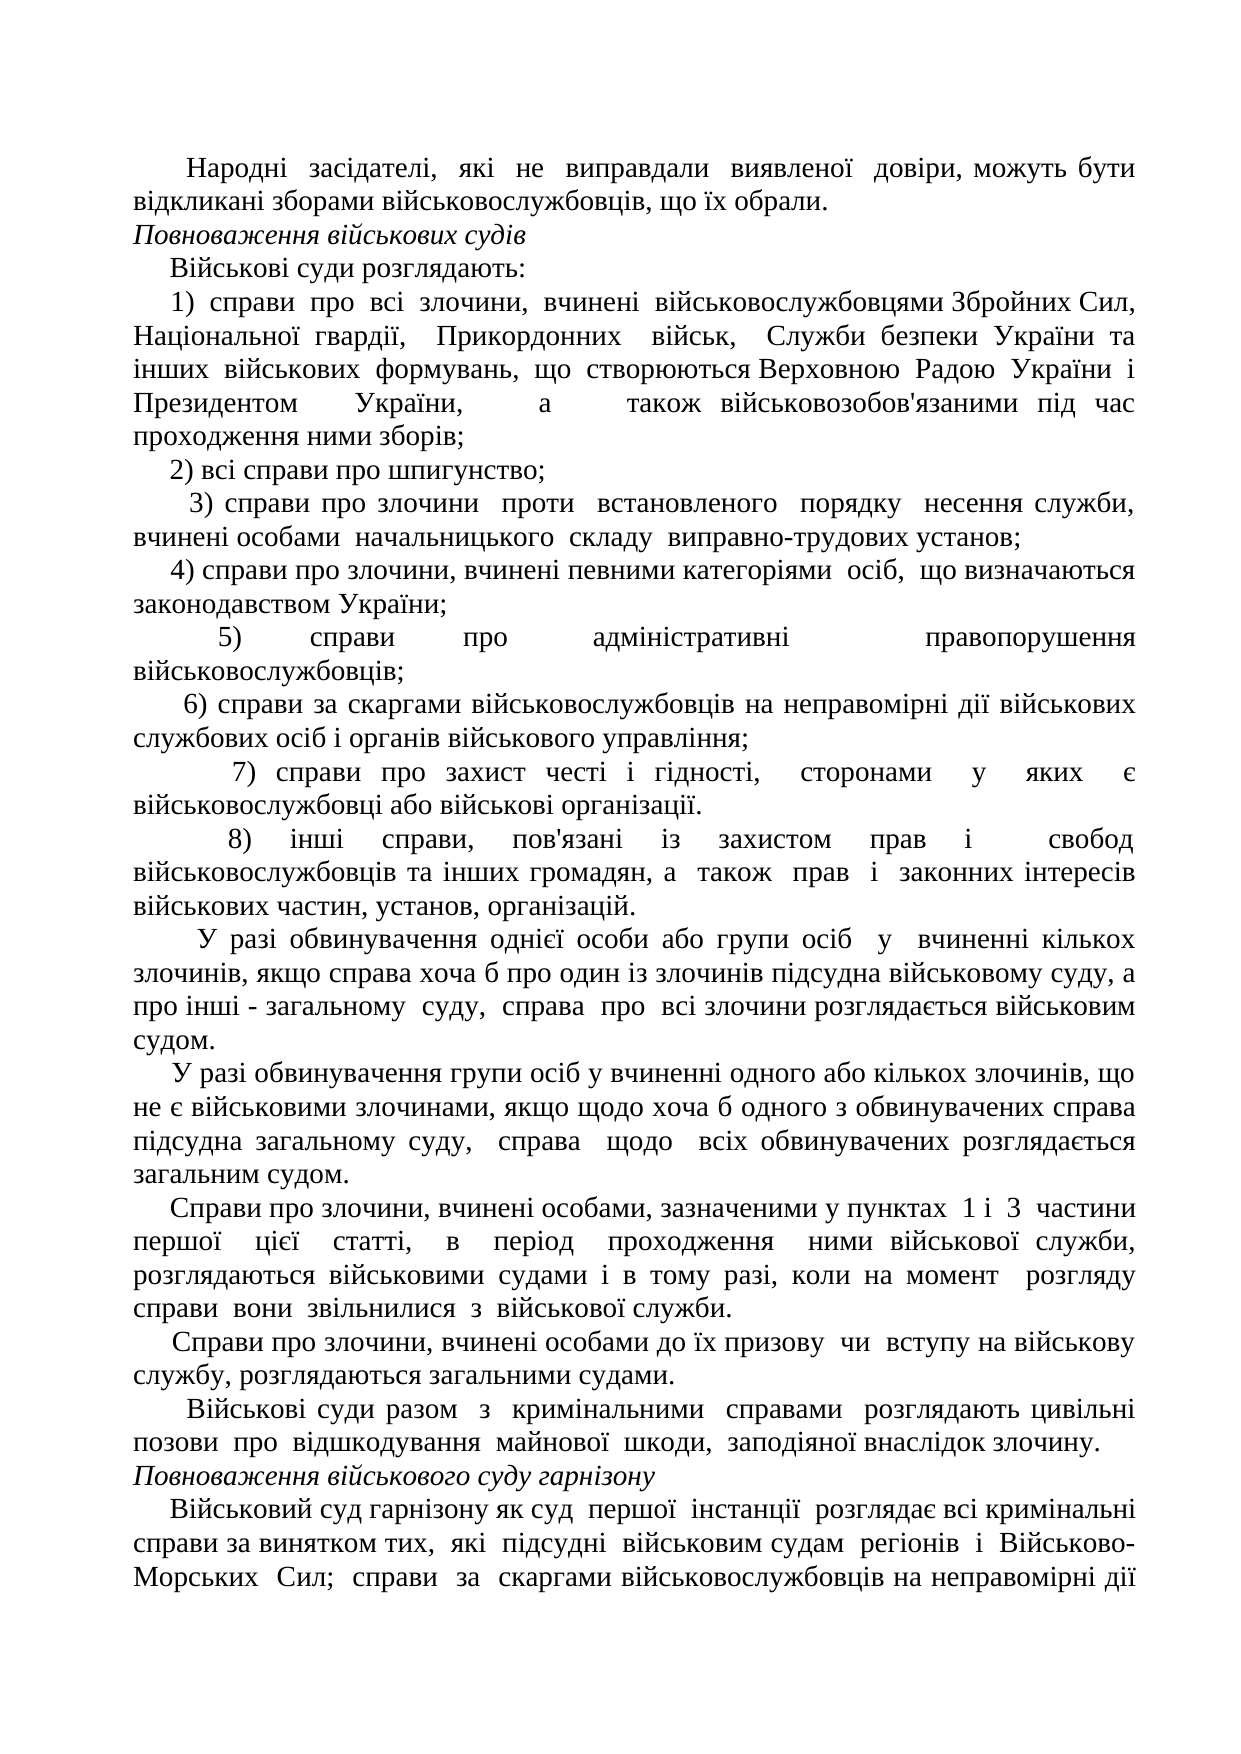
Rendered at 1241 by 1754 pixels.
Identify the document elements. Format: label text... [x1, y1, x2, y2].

text У разі обвинувачення групи осіб у вчиненні одного або кількох злочинів, що не є військовими злочинами, якщо щодо хоча б одного з обвинувачених справа підсудна загальному суду, справа щодо всіх обвинувачених розглядається загальним судом. [133, 1056, 1137, 1190]
text 4) справи про злочини, вчинені певними категоріями осіб, що визначаються законодавством України; [133, 552, 1137, 619]
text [133, 1492, 1137, 1592]
text Справи про злочини, вчинені особами, зазначеними у пунктах 1 і 3 частини першої цієї статті, в період проходження ними військової служби, розглядаються військовими судами і в тому разі, коли на момент розгляду справи вони звільнилися з військової служби. [133, 1190, 1137, 1324]
text Народні засідателі, які не виправдали виявленої довіри, можуть бути відкликані зборами військовослужбовців, що їх обрали. [133, 150, 1137, 217]
text Військові суди розглядають: [133, 251, 1137, 284]
text 8) інші справи, пов'язані із захистом прав і свобод військовослужбовців та інших громадян, а також прав і законних інтересів військових частин, установ, організацій. [133, 821, 1137, 921]
text 2) всі справи про шпигунство; [133, 452, 1137, 485]
text 6) справи за скаргами військовослужбовців на неправомірні дії військових службових осіб і органів військового управління; [133, 687, 1137, 754]
text 1) справи про всі злочини, вчинені військовослужбовцями Збройних Сил, Національної гвардії, Прикордонних військ, Служби безпеки України та інших військових формувань, що створюються Верховною Радою України і Президентом України, а також військовозобов'язаними під час проходження ними зборів; [133, 284, 1137, 452]
text Справи про злочини, вчинені особами до їх призову чи вступу на військову службу, розглядаються загальними судами. [133, 1324, 1137, 1391]
subtitle Повноваження військових судів [133, 217, 1137, 251]
subtitle Повноваження військового суду гарнізону [133, 1458, 1137, 1492]
text У разі обвинувачення однієї особи або групи осіб у вчиненні кількох злочинів, якщо справа хоча б про один із злочинів підсудна військовому суду, а про інші - загальному суду, справа про всі злочини розглядається військовим судом. [133, 921, 1137, 1056]
text 5) справи про адміністративні правопорушення військовослужбовців; [133, 619, 1137, 687]
text 7) справи про захист честі і гідності, сторонами у яких є військовослужбовці або військові організації. [133, 754, 1137, 821]
text Військові суди разом з кримінальними справами розглядають цивільні позови про відшкодування майнової шкоди, заподіяної внаслідок злочину. [133, 1391, 1137, 1458]
text 3) справи про злочини проти встановленого порядку несення служби, вчинені особами начальницького складу виправно-трудових установ; [133, 485, 1137, 552]
